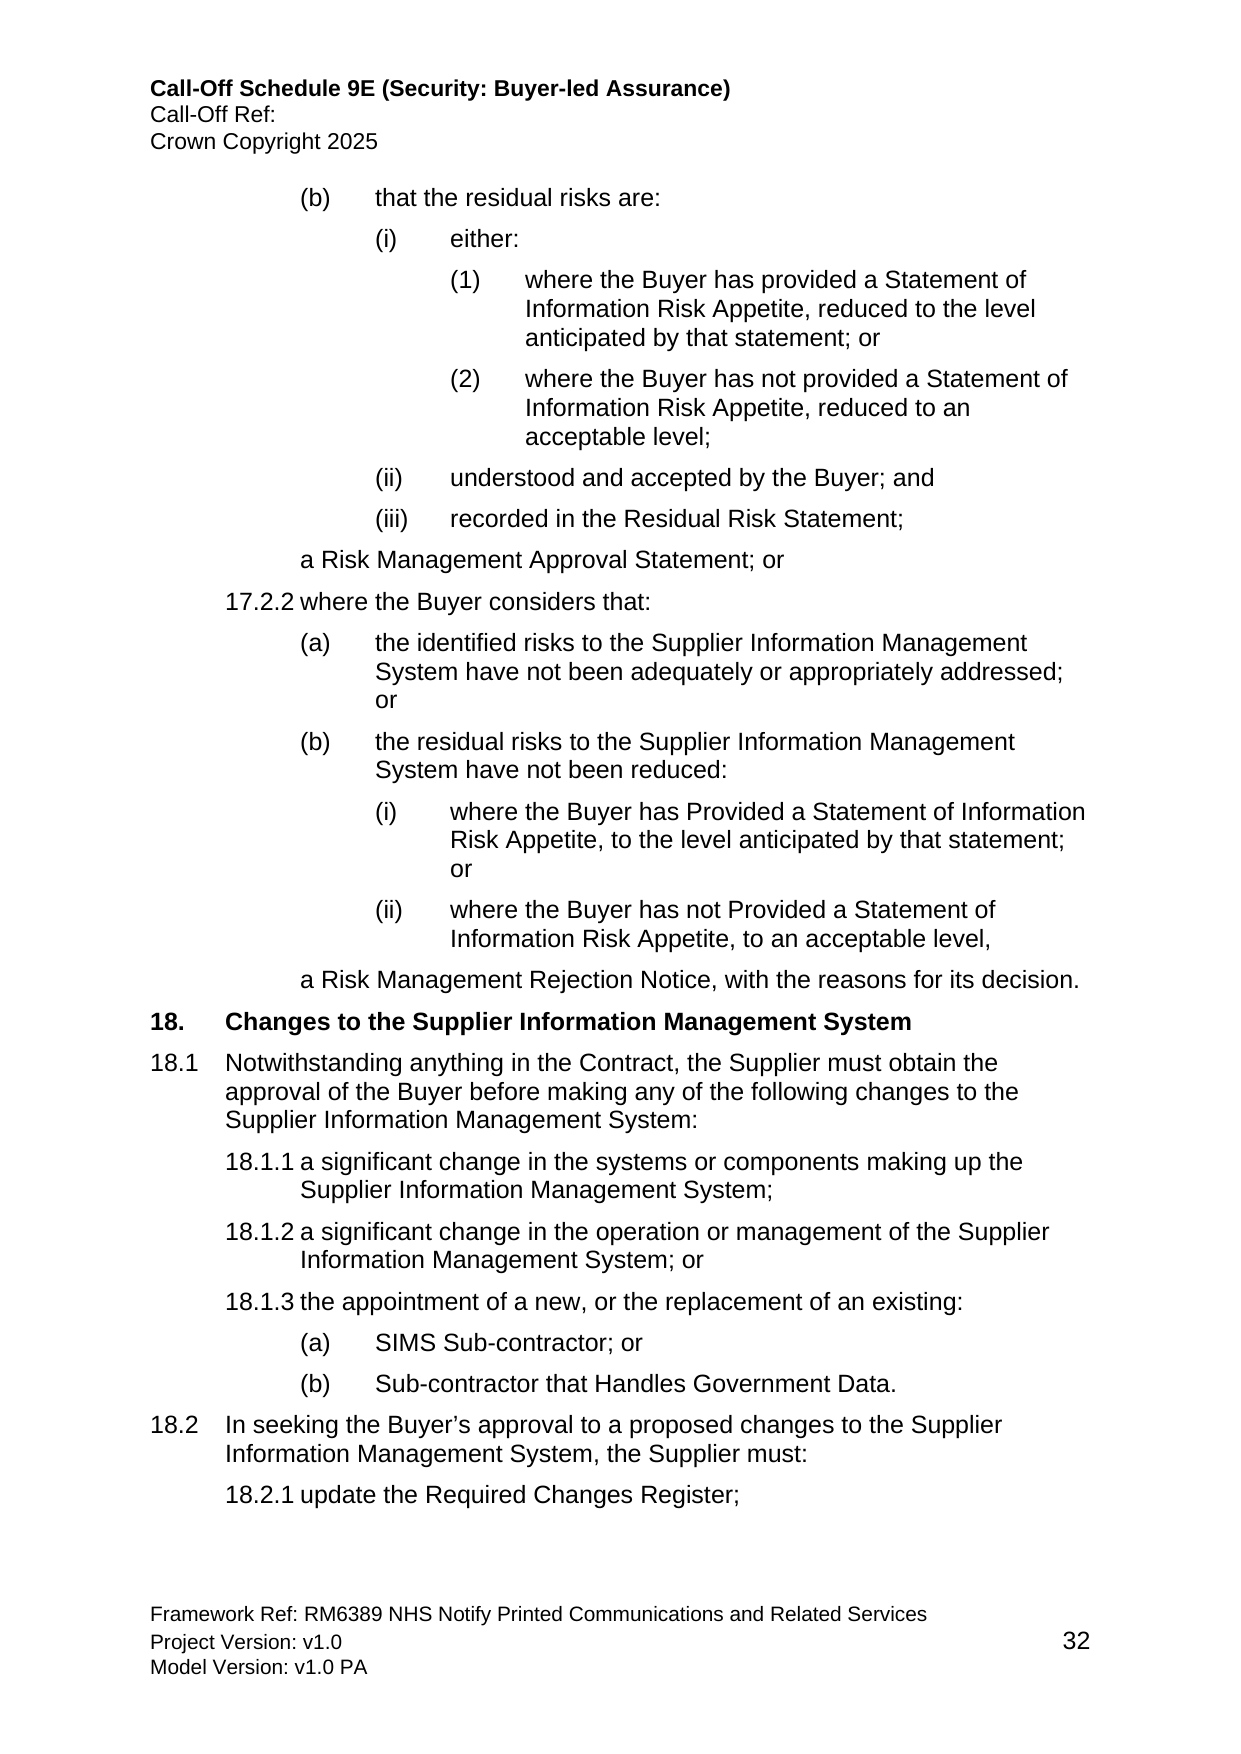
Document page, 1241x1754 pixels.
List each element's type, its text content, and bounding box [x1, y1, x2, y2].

list either: [375, 224, 1090, 253]
text a Risk Management Approval Statement; or [300, 545, 1090, 574]
subtitle update the Required Changes Register; [225, 1480, 1090, 1509]
subtitle Notwithstanding anything in the Contract, the Supplier must obtain the approval of the Buyer before making any of the following changes to the Supplier Information Management System: [150, 1048, 1090, 1134]
subtitle Sub-contractor that Handles Government Data. [300, 1369, 1090, 1398]
subtitle In seeking the Buyer’s approval to a proposed changes to the Supplier Information Management System, the Supplier must: [150, 1410, 1090, 1468]
list where the Buyer has not provided a Statement of Information Risk Appetite, reduced to an acceptable level; [450, 364, 1090, 450]
list where the Buyer has provided a Statement of Information Risk Appetite, reduced to the level anticipated by that statement; or [450, 265, 1090, 352]
list the identified risks to the Supplier Information Management System have not been adequately or appropriately addressed; or [300, 628, 1090, 714]
subtitle Changes to the Supplier Information Management System [150, 1007, 1090, 1035]
list the residual risks to the Supplier Information Management System have not been reduced: [300, 727, 1090, 784]
list that the residual risks are: [300, 183, 1090, 212]
list recorded in the Residual Risk Statement; [375, 504, 1090, 533]
list where the Buyer considers that: [225, 587, 1090, 615]
subtitle a significant change in the operation or management of the Supplier Information Management System; or [225, 1217, 1090, 1274]
list where the Buyer has Provided a Statement of Information Risk Appetite, to the level anticipated by that statement; or [375, 797, 1090, 883]
subtitle SIMS Sub-contractor; or [300, 1328, 1090, 1357]
list where the Buyer has not Provided a Statement of Information Risk Appetite, to an acceptable level, [375, 895, 1090, 953]
text a Risk Management Rejection Notice, with the reasons for its decision. [300, 965, 1090, 994]
list understood and accepted by the Buyer; and [375, 463, 1090, 492]
subtitle a significant change in the systems or components making up the Supplier Information Management System; [225, 1147, 1090, 1204]
subtitle the appointment of a new, or the replacement of an existing: [225, 1287, 1090, 1315]
